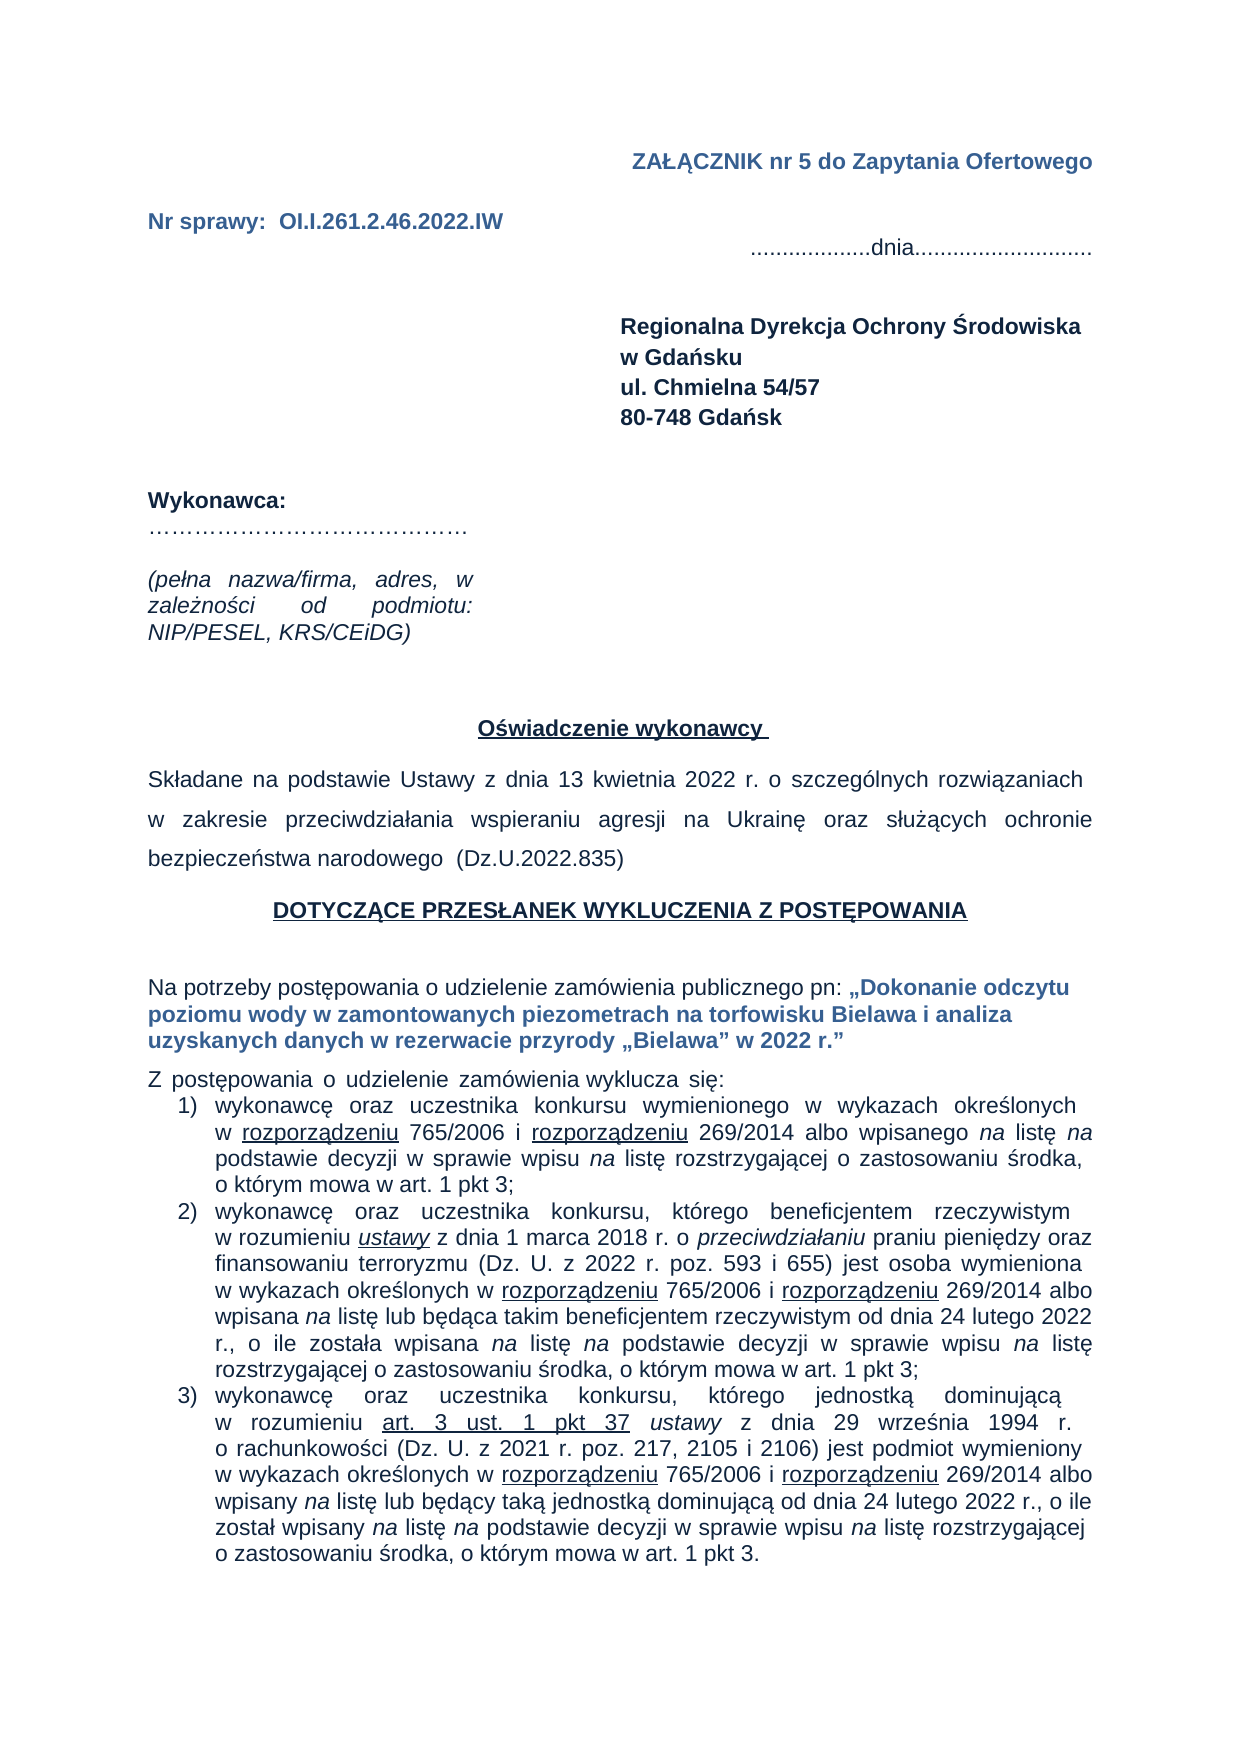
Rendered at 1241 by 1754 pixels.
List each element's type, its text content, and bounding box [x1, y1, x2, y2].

text Oświadczenie wykonawcy [148, 714, 1093, 741]
list wykonawcę oraz uczestnika konkursu, którego jednostką dominującą w rozumieniu art. 3 ust. 1 pkt 37 ustawy z dnia 29 września 1994 r. o rachunkowości (Dz. U. z 2021 r. poz. 217, 2105 i 2106) jest podmiot wymieniony w wykazach określonych w rozporządzeniu 765/2006 i rozporządzeniu 269/2014 albo wpisany na listę lub będący taką jednostką dominującą od dnia 24 lutego 2022 r., o ile został wpisany na listę na podstawie decyzji w sprawie wpisu na listę rozstrzygającej o zastosowaniu środka, o którym mowa w art. 1 pkt 3. [177, 1382, 1093, 1567]
text Wykonawca: [148, 487, 1093, 513]
list wykonawcę oraz uczestnika konkursu, którego beneficjentem rzeczywistym w rozumieniu ustawy z dnia 1 marca 2018 r. o przeciwdziałaniu praniu pieniędzy oraz finansowaniu terroryzmu (Dz. U. z 2022 r. poz. 593 i 655) jest osoba wymieniona w wykazach określonych w rozporządzeniu 765/2006 i rozporządzeniu 269/2014 albo wpisana na listę lub będąca takim beneficjentem rzeczywistym od dnia 24 lutego 2022 r., o ile została wpisana na listę na podstawie decyzji w sprawie wpisu na listę rozstrzygającej o zastosowaniu środka, o którym mowa w art. 1 pkt 3; [177, 1198, 1093, 1382]
text Regionalna Dyrekcja Ochrony Środowiska [620, 313, 1093, 340]
text Składane na podstawie Ustawy z dnia 13 kwietnia 2022 r. o szczególnych rozwiązaniach w zakresie przeciwdziałania wspieraniu agresji na Ukrainę oraz służących ochronie bezpieczeństwa narodowego (Dz.U.2022.835) [148, 766, 1093, 872]
text ZAŁĄCZNIK nr 5 do Zapytania Ofertowego [148, 148, 1093, 174]
text ...................dnia............................ [148, 234, 1093, 261]
text 80-748 Gdańsk [620, 404, 1093, 430]
text (pełna nazwa/firma, adres, w zależności od podmiotu: NIP/PESEL, KRS/CEiDG) [148, 566, 472, 645]
text Z postępowania o udzielenie zamówienia wyklucza się: [148, 1066, 1093, 1092]
text …………………………………… [148, 513, 472, 539]
text w Gdańsku [620, 343, 1093, 370]
text DOTYCZĄCE PRZESŁANEK WYKLUCZENIA Z POSTĘPOWANIA [148, 897, 1093, 924]
list wykonawcę oraz uczestnika konkursu wymienionego w wykazach określonych w rozporządzeniu 765/2006 i rozporządzeniu 269/2014 albo wpisanego na listę na podstawie decyzji w sprawie wpisu na listę rozstrzygającej o zastosowaniu środka, o którym mowa w art. 1 pkt 3; [177, 1092, 1093, 1198]
text Nr sprawy: OI.I.261.2.46.2022.IW [148, 208, 1093, 234]
text Na potrzeby postępowania o udzielenie zamówienia publicznego pn: „Dokonanie odczytu poziomu wody w zamontowanych piezometrach na torfowisku Bielawa i analiza uzyskanych danych w rezerwacie przyrody „Bielawa” w 2022 r.” [148, 974, 1093, 1053]
text ul. Chmielna 54/57 [620, 374, 1093, 400]
